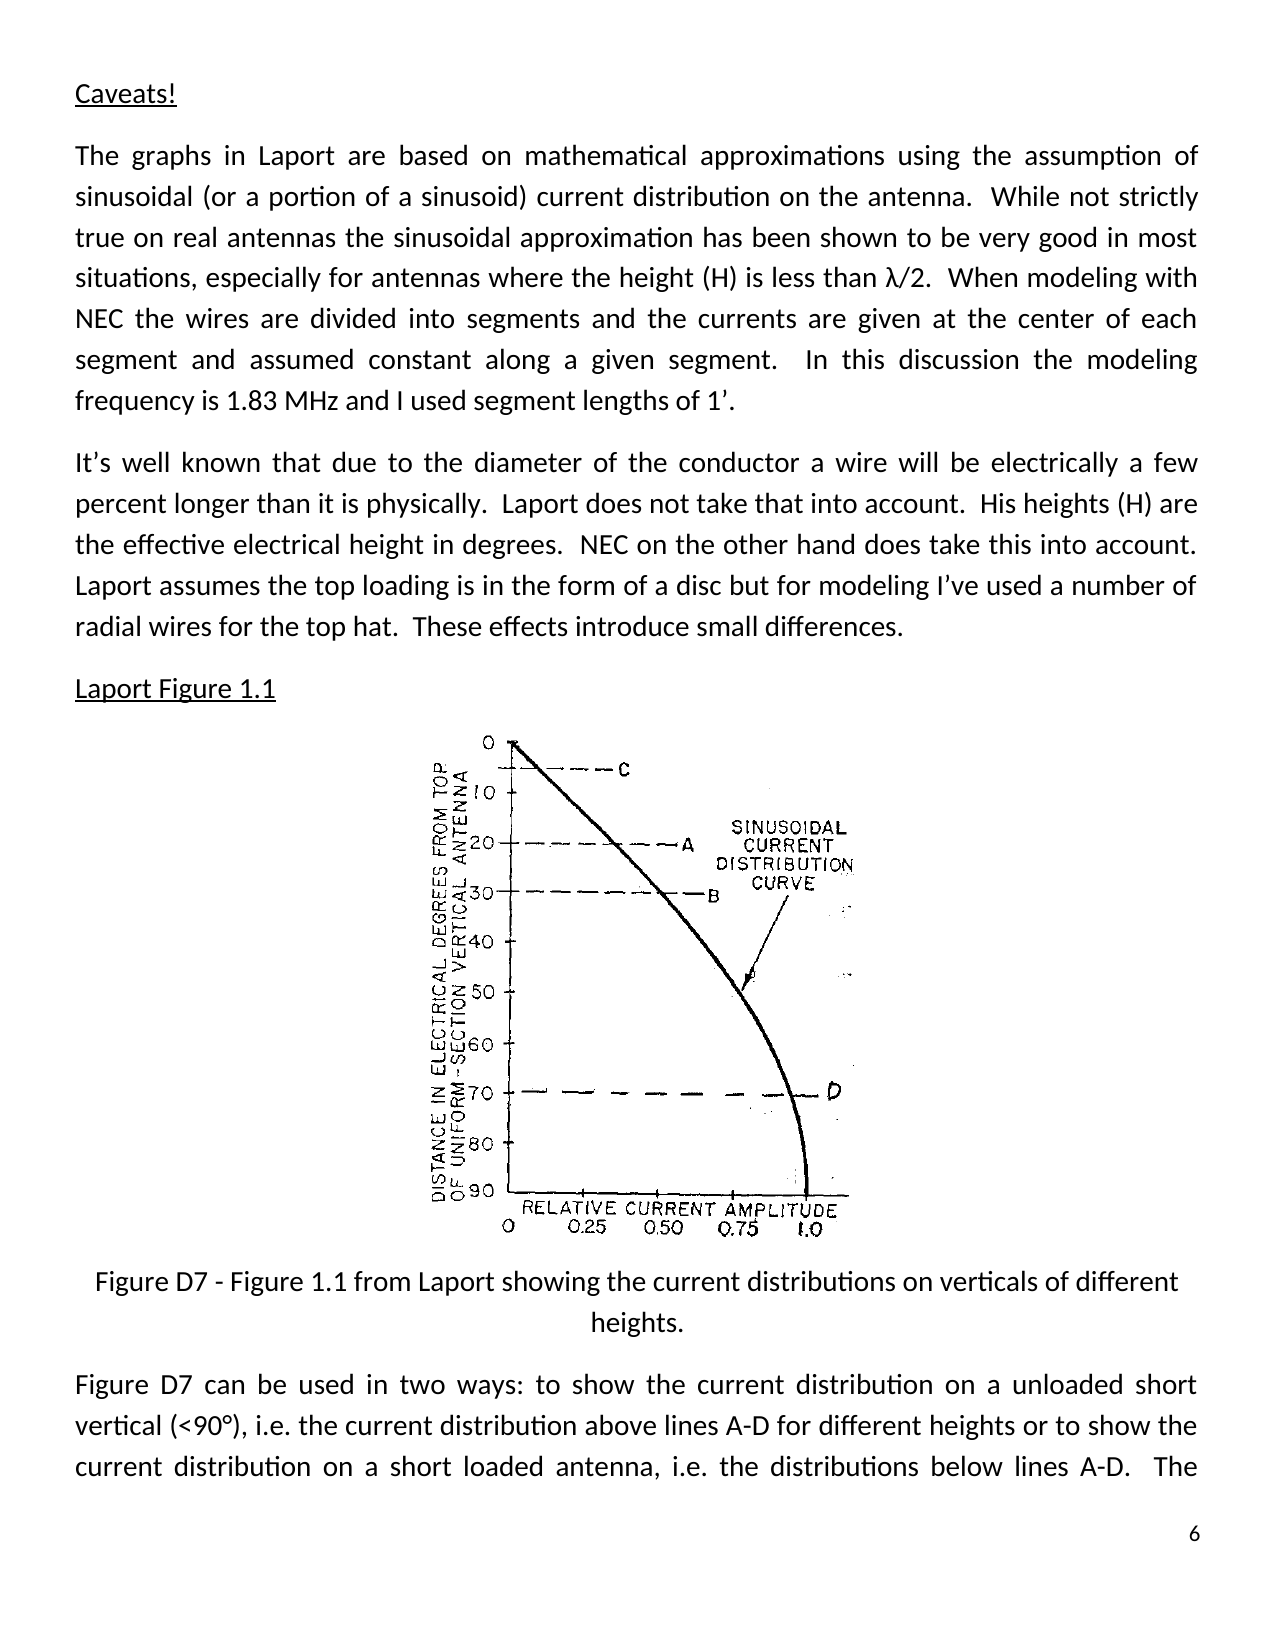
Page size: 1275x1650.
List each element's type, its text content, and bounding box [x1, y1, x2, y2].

text Laport Figure 1.1 [75, 670, 1200, 705]
text The graphs in Laport are based on mathematical approximations using the assumption of sinusoidal (or a portion of a sinusoid) current distribution on the antenna. While not strictly true on real antennas the sinusoidal approximation has been shown to be very good in most situations, especially for antennas where the height (H) is less than λ/2. When modeling with NEC the wires are divided into segments and the currents are given at the center of each segment and assumed constant along a given segment. In this discussion the modeling frequency is 1.83 MHz and I used segment lengths of 1’. [75, 137, 1200, 418]
text Caveats! [75, 75, 1200, 111]
text It’s well known that due to the diameter of the conductor a wire will be electrically a few percent longer than it is physically. Laport does not take that into account. His heights (H) are the effective electrical height in degrees. NEC on the other hand does take this into account. Laport assumes the top loading is in the form of a disc but for modeling I’ve used a number of radial wires for the top hat. These effects introduce small differences. [75, 444, 1200, 643]
text Figure D7 - Figure 1.1 from Laport showing the current distributions on verticals of different heights. [75, 1263, 1200, 1340]
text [75, 1366, 1200, 1483]
